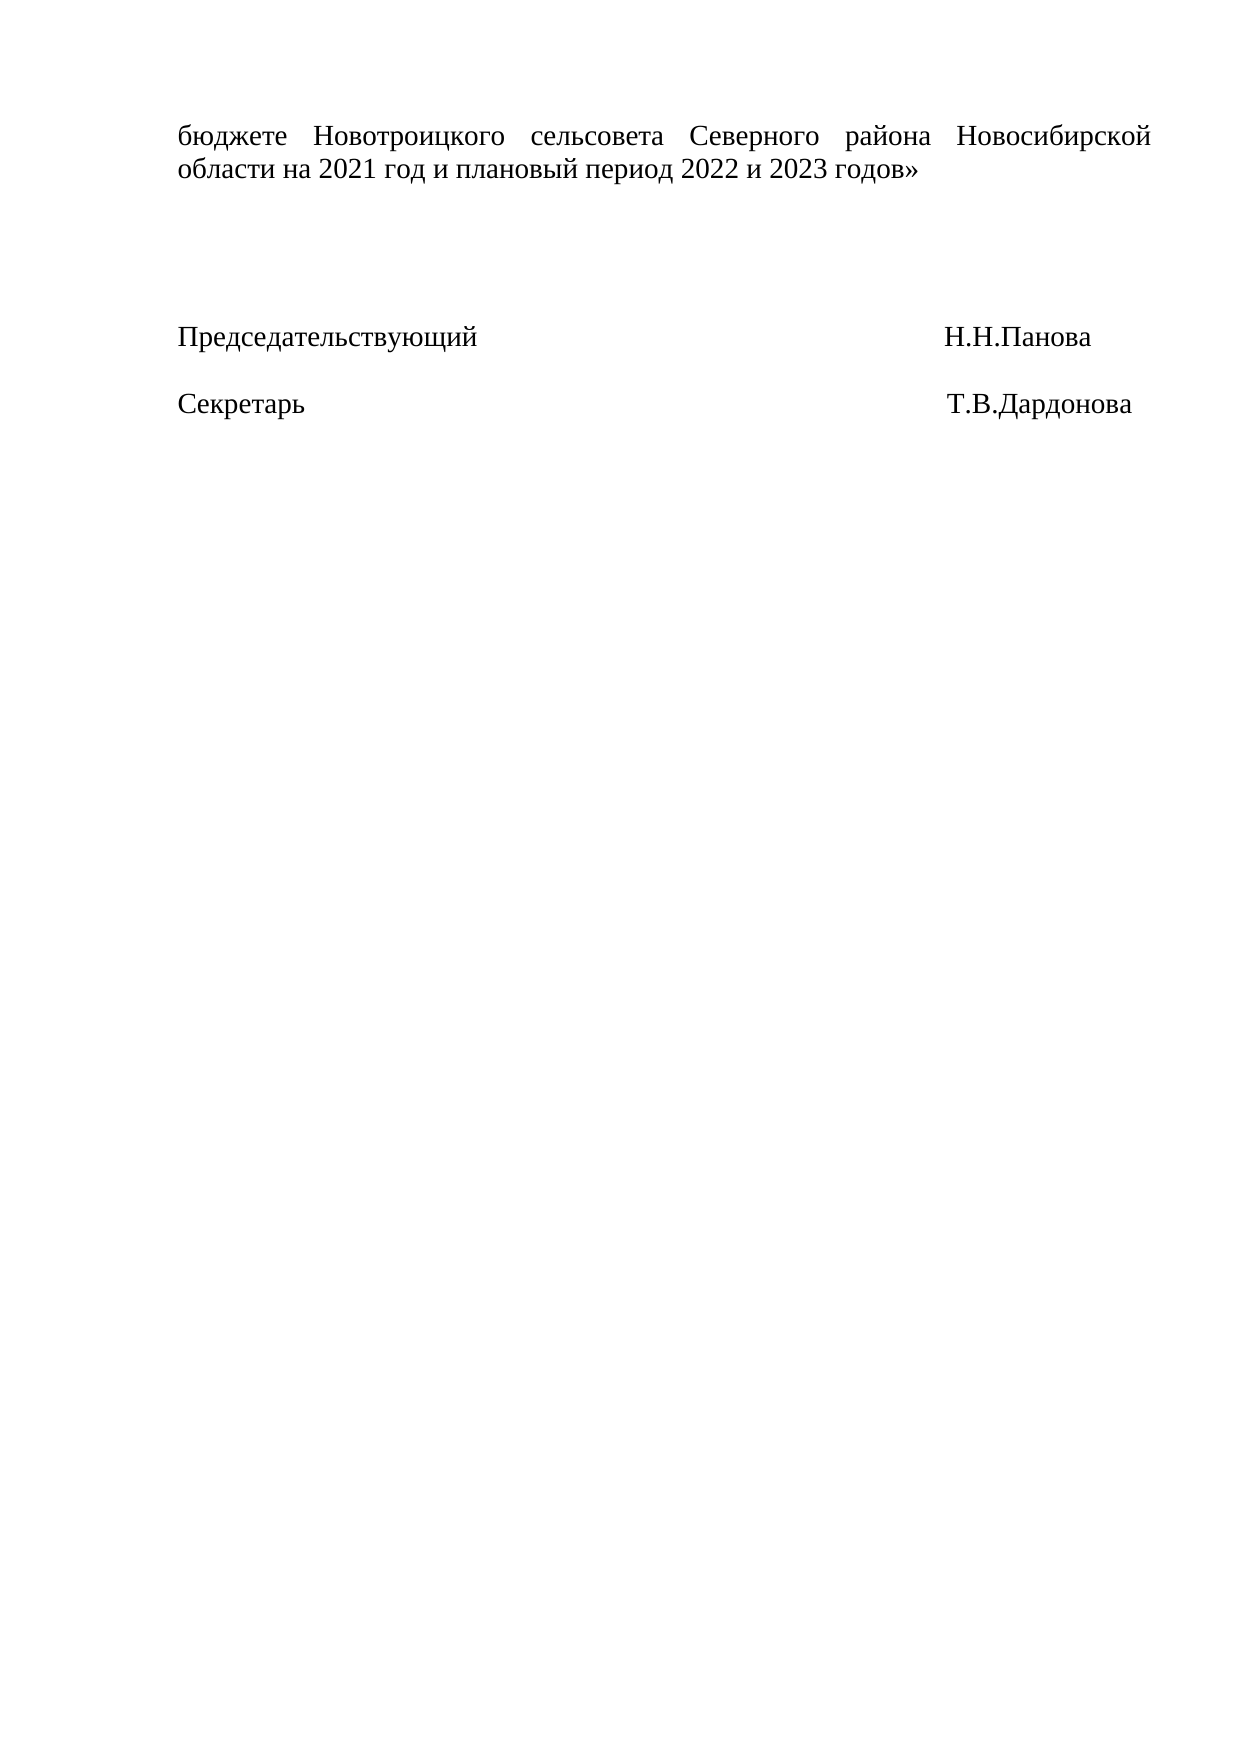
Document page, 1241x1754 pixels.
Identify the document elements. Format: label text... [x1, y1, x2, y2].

text Секретарь Т.В.Дардонова [177, 386, 1152, 420]
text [177, 118, 1152, 185]
text Председательствующий Н.Н.Панова [177, 319, 1152, 353]
